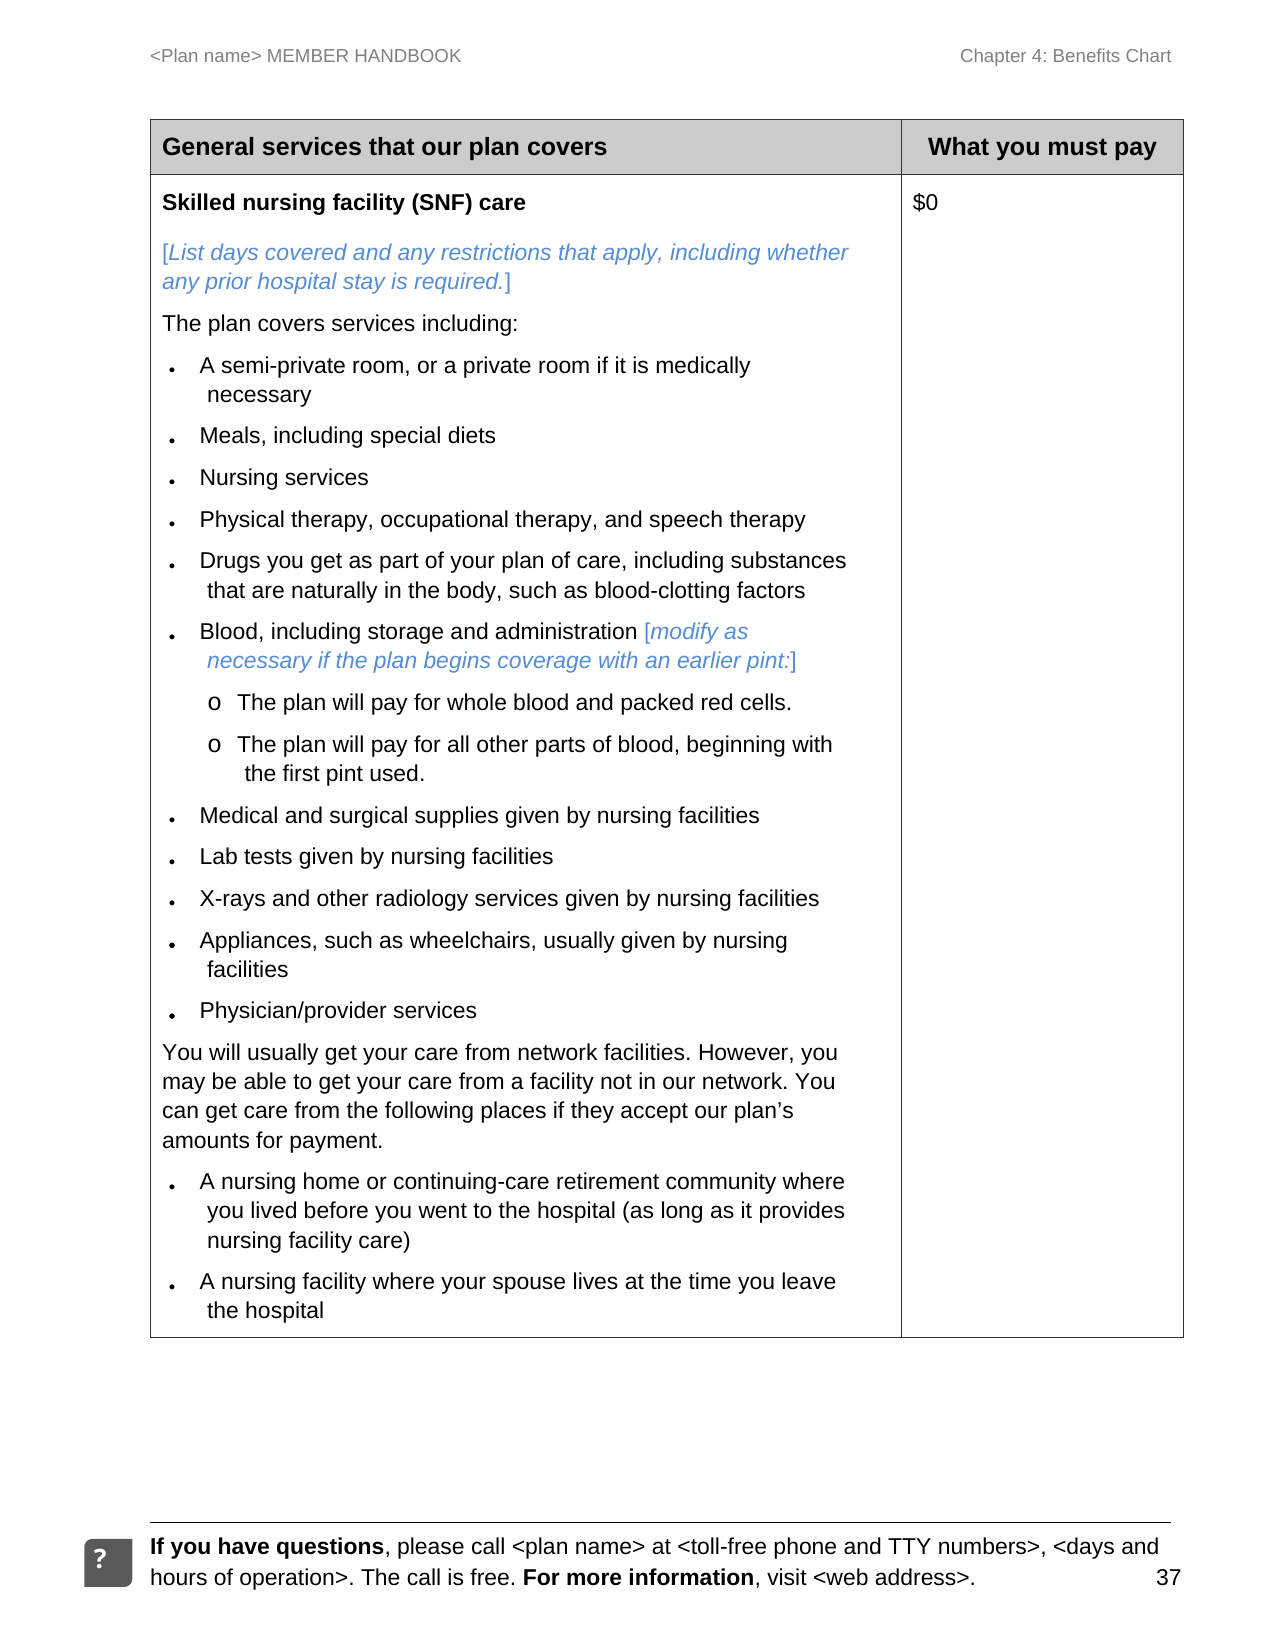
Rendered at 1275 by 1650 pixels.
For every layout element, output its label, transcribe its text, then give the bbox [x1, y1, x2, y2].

table_cell Skilled nursing facility (SNF) care [List days covered and any restrictions that apply, including whether any prior hospital stay is required.] The plan covers services including: A semi-private room, or a private room if it is medically necessary Meals, including special diets Nursing services Physical therapy, occupational therapy, and speech therapy Drugs you get as part of your plan of care, including substances that are naturally in the body, such as blood-clotting factors Blood, including storage and administration [modify as necessary if the plan begins coverage with an earlier pint:] The plan will pay for whole blood and packed red cells. The plan will pay for all other parts of blood, beginning with the first pint used. Medical and surgical supplies given by nursing facilities Lab tests given by nursing facilities X-rays and other radiology services given by nursing facilities Appliances, such as wheelchairs, usually given by nursing facilities Physician/provider services You will usually get your care from network facilities. However, you may be able to get your care from a facility not in our network. You can get care from the following places if they accept our plan’s amounts for payment. A nursing home or continuing-care retirement community where you lived before you went to the hospital (as long as it provides nursing facility care) A nursing facility where your spouse lives at the time you leave the hospital [151, 175, 901, 1337]
table_header General services that our plan covers [151, 120, 901, 174]
table_cell $0 [902, 175, 1183, 1337]
table_header What you must pay [902, 120, 1183, 174]
